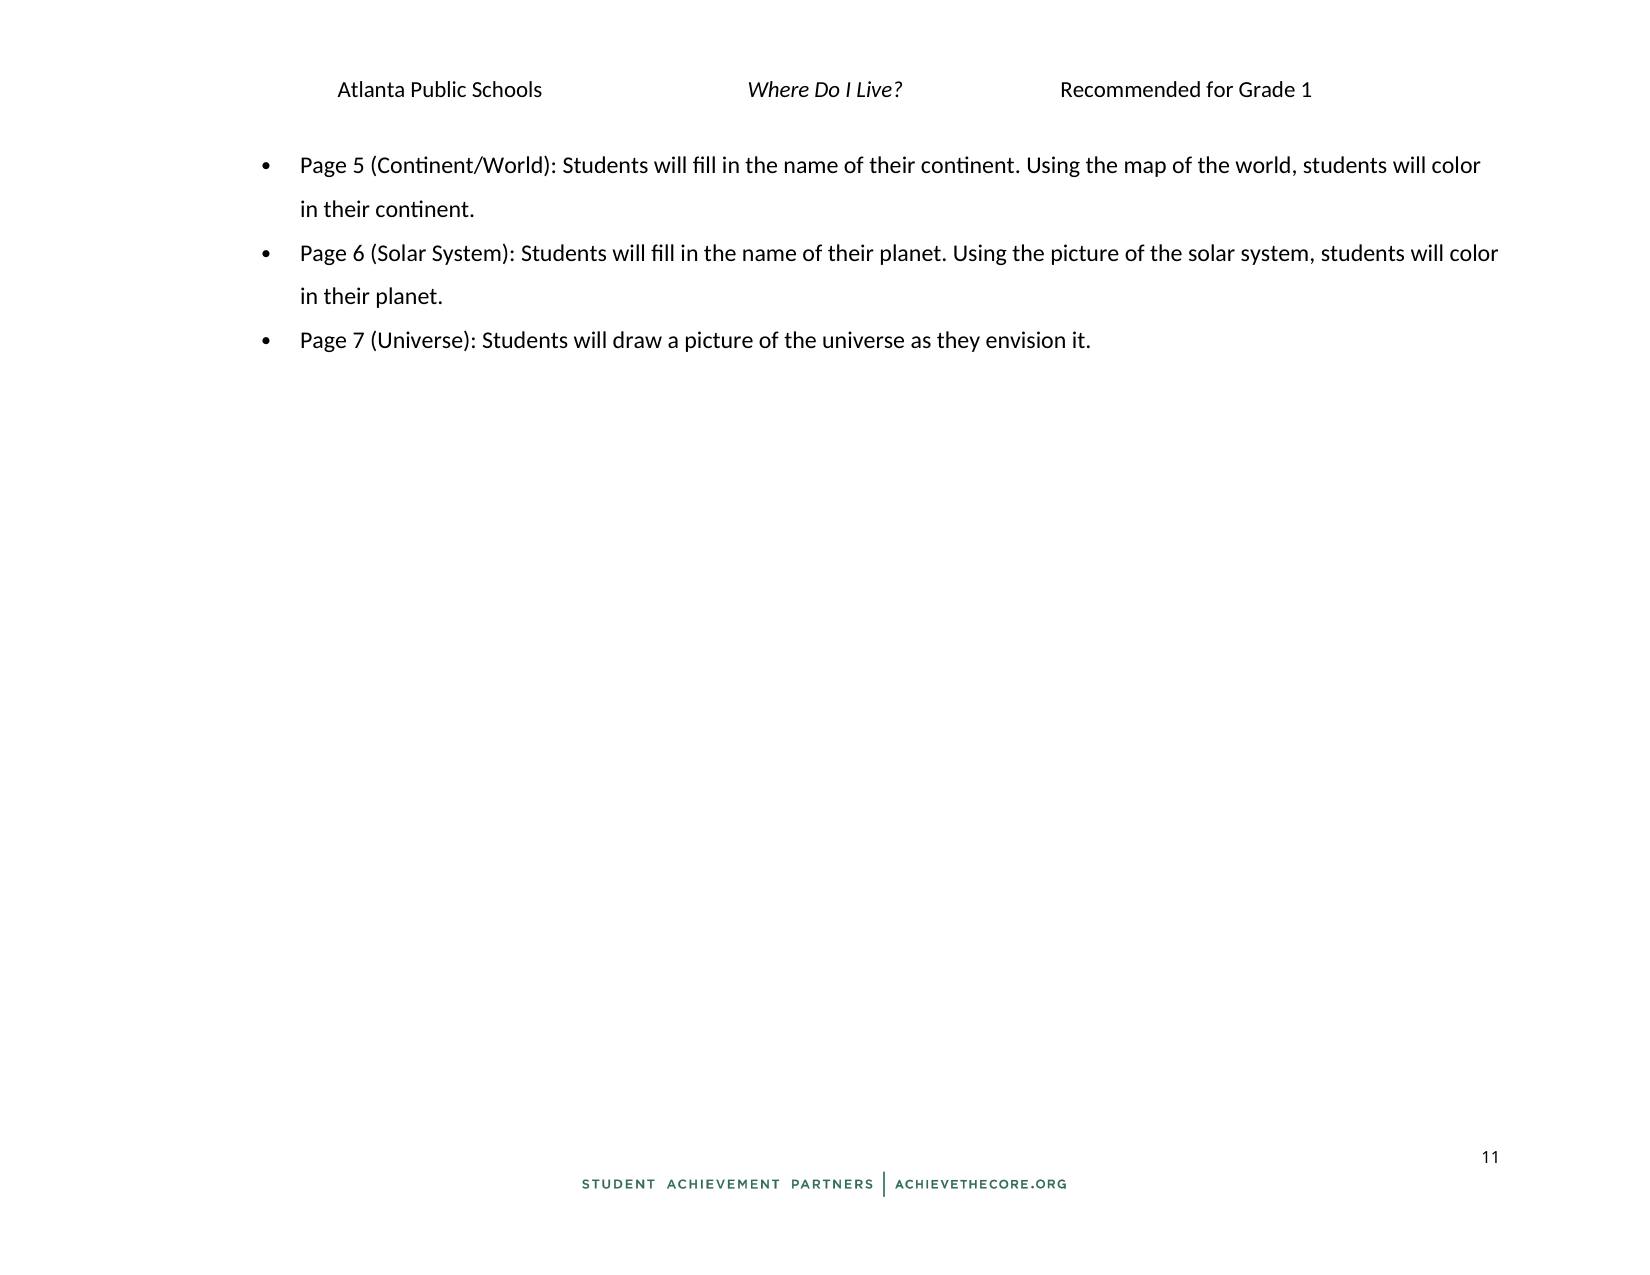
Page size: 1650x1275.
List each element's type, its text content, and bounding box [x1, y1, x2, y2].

list Page 6 (Solar System): Students will fill in the name of their planet. Using the picture of the solar system, students will color in their planet. [262, 238, 1500, 311]
list Page 7 (Universe): Students will draw a picture of the universe as they envision it. [262, 325, 1500, 355]
picture [571, 1168, 1079, 1200]
list Page 5 (Continent/World): Students will fill in the name of their continent. Using the map of the world, students will color in their continent. [262, 150, 1500, 223]
